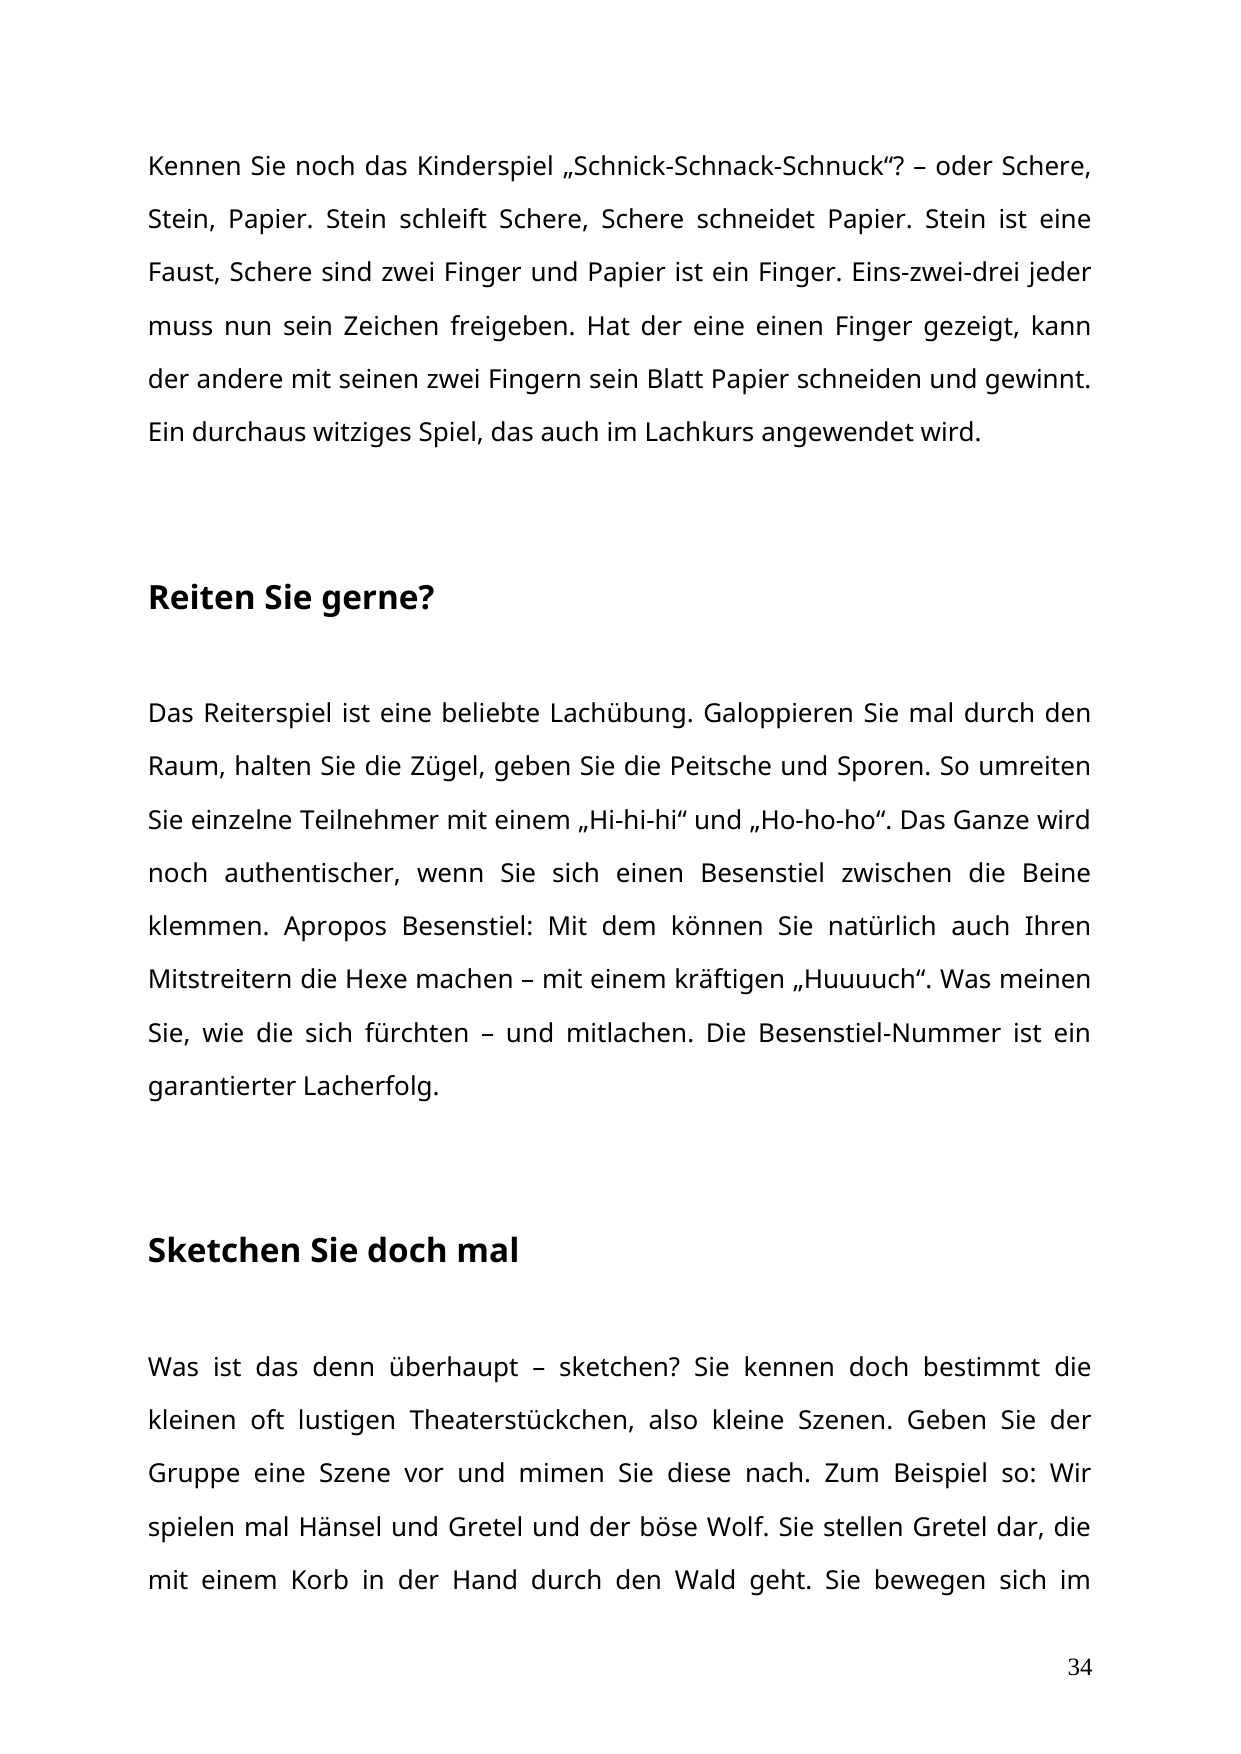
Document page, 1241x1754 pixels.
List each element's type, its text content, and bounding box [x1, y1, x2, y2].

text Reiten Sie gerne? [148, 573, 1093, 619]
text Kennen Sie noch das Kinderspiel „Schnick-Schnack-Schnuck“? – oder Schere, Stein, Papier. Stein schleift Schere, Schere schneidet Papier. Stein ist eine Faust, Schere sind zwei Finger und Papier ist ein Finger. Eins-zwei-drei jeder muss nun sein Zeichen freigeben. Hat der eine einen Finger gezeigt, kann der andere mit seinen zwei Fingern sein Blatt Papier schneiden und gewinnt. Ein durchaus witziges Spiel, das auch im Lachkurs angewendet wird. [148, 148, 1093, 449]
text Sketchen Sie doch mal [148, 1227, 1093, 1272]
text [148, 1348, 1093, 1597]
text Das Reiterspiel ist eine beliebte Lachübung. Galoppieren Sie mal durch den Raum, halten Sie die Zügel, geben Sie die Peitsche und Sporen. So umreiten Sie einzelne Teilnehmer mit einem „Hi-hi-hi“ und „Ho-ho-ho“. Das Ganze wird noch authentischer, wenn Sie sich einen Besenstiel zwischen die Beine klemmen. Apropos Besenstiel: Mit dem können Sie natürlich auch Ihren Mitstreitern die Hexe machen – mit einem kräftigen „Huuuuch“. Was meinen Sie, wie die sich fürchten – und mitlachen. Die Besenstiel-Nummer ist ein garantierter Lacherfolg. [148, 695, 1093, 1103]
